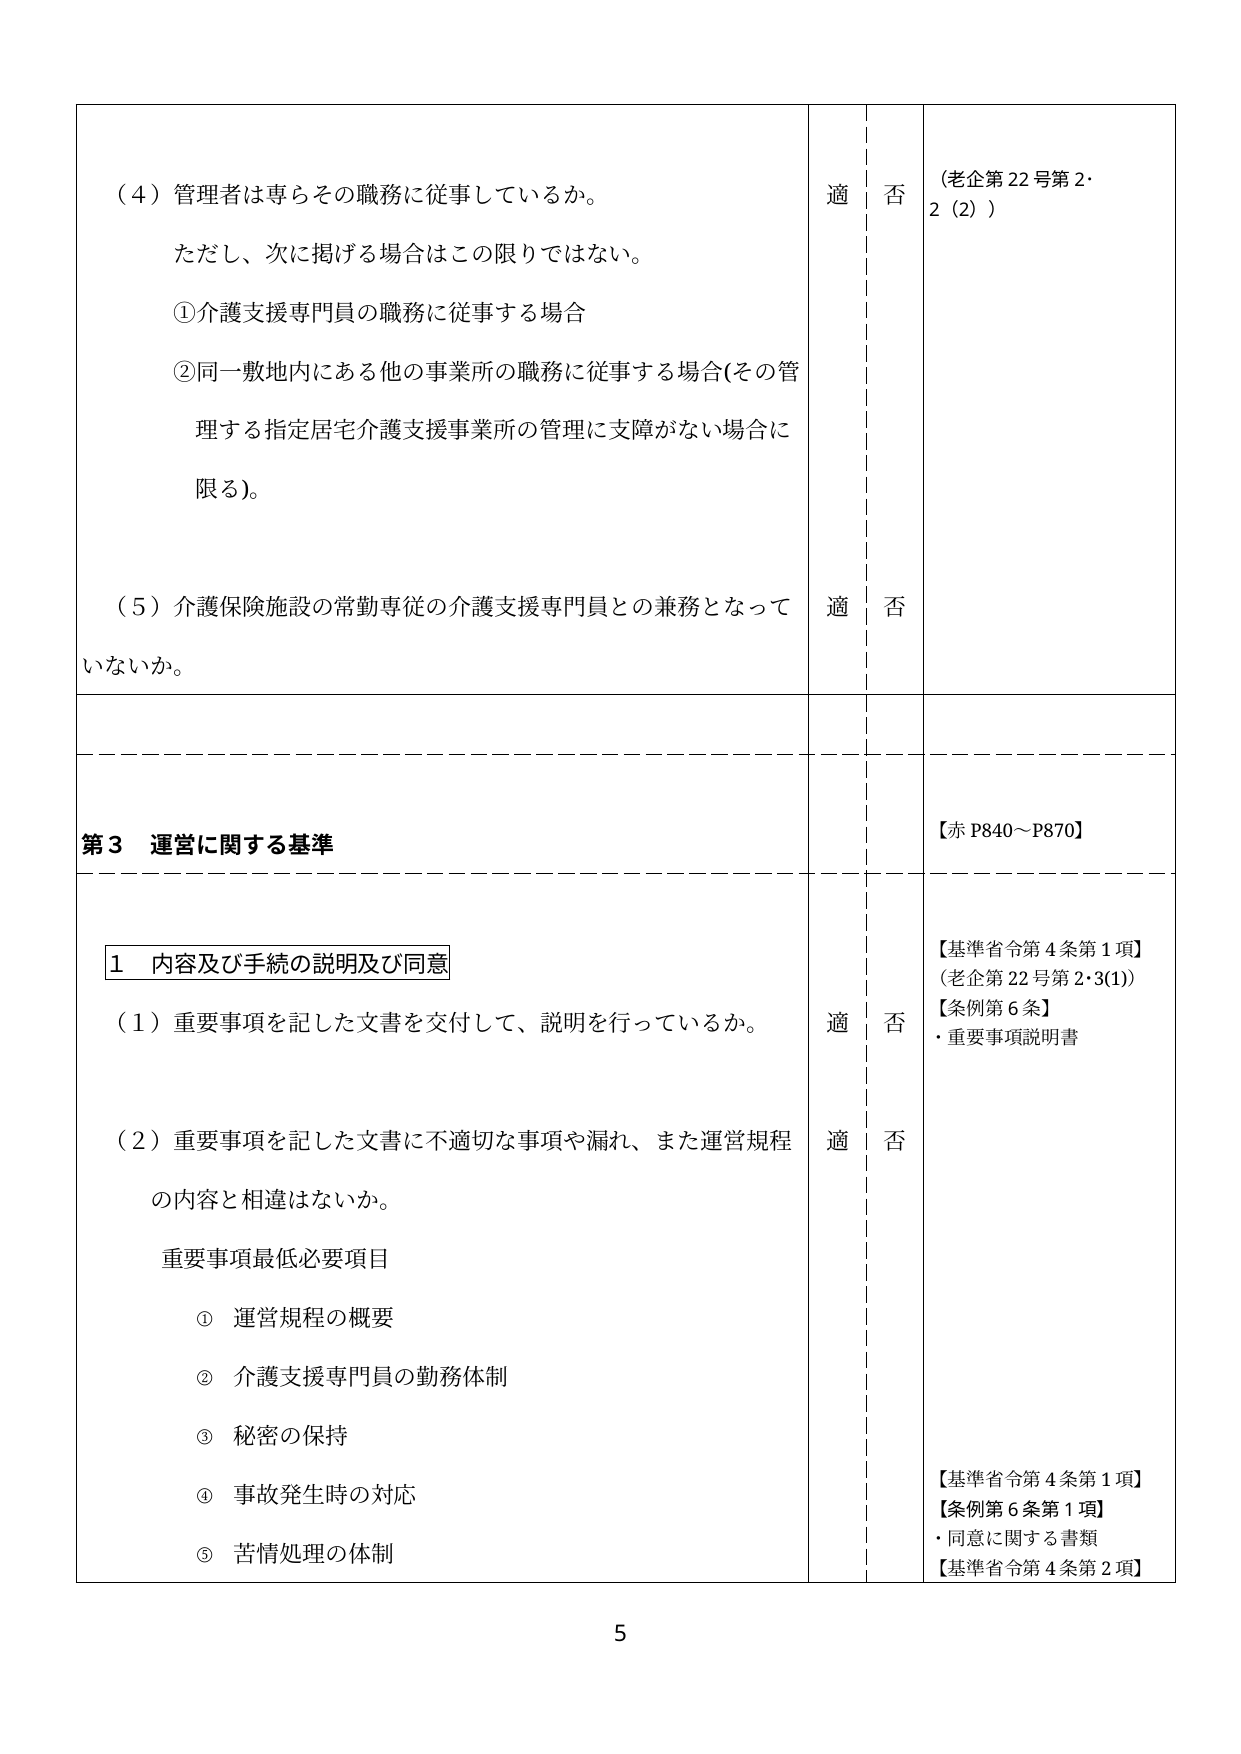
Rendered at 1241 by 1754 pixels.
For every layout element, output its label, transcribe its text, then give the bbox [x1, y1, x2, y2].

table_cell [924, 695, 1175, 754]
table_cell 【赤P840～P870】 [924, 754, 1175, 873]
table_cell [924, 105, 1175, 694]
table_cell [77, 695, 808, 754]
table_cell 第３ 運営に関する基準 [77, 754, 808, 873]
table_cell [809, 695, 866, 754]
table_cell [77, 873, 808, 1582]
table_cell 適 適 適 適 適 適 [809, 105, 866, 694]
table_cell 否 否 否 否 [866, 873, 923, 1582]
table_cell 否 否 否 否 否 否 [866, 105, 923, 694]
table_cell 適 適 適 適 [809, 873, 866, 1582]
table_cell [924, 873, 1175, 1582]
table_cell [809, 754, 866, 873]
table_cell [866, 695, 923, 754]
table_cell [77, 105, 808, 694]
table_cell [866, 754, 923, 873]
